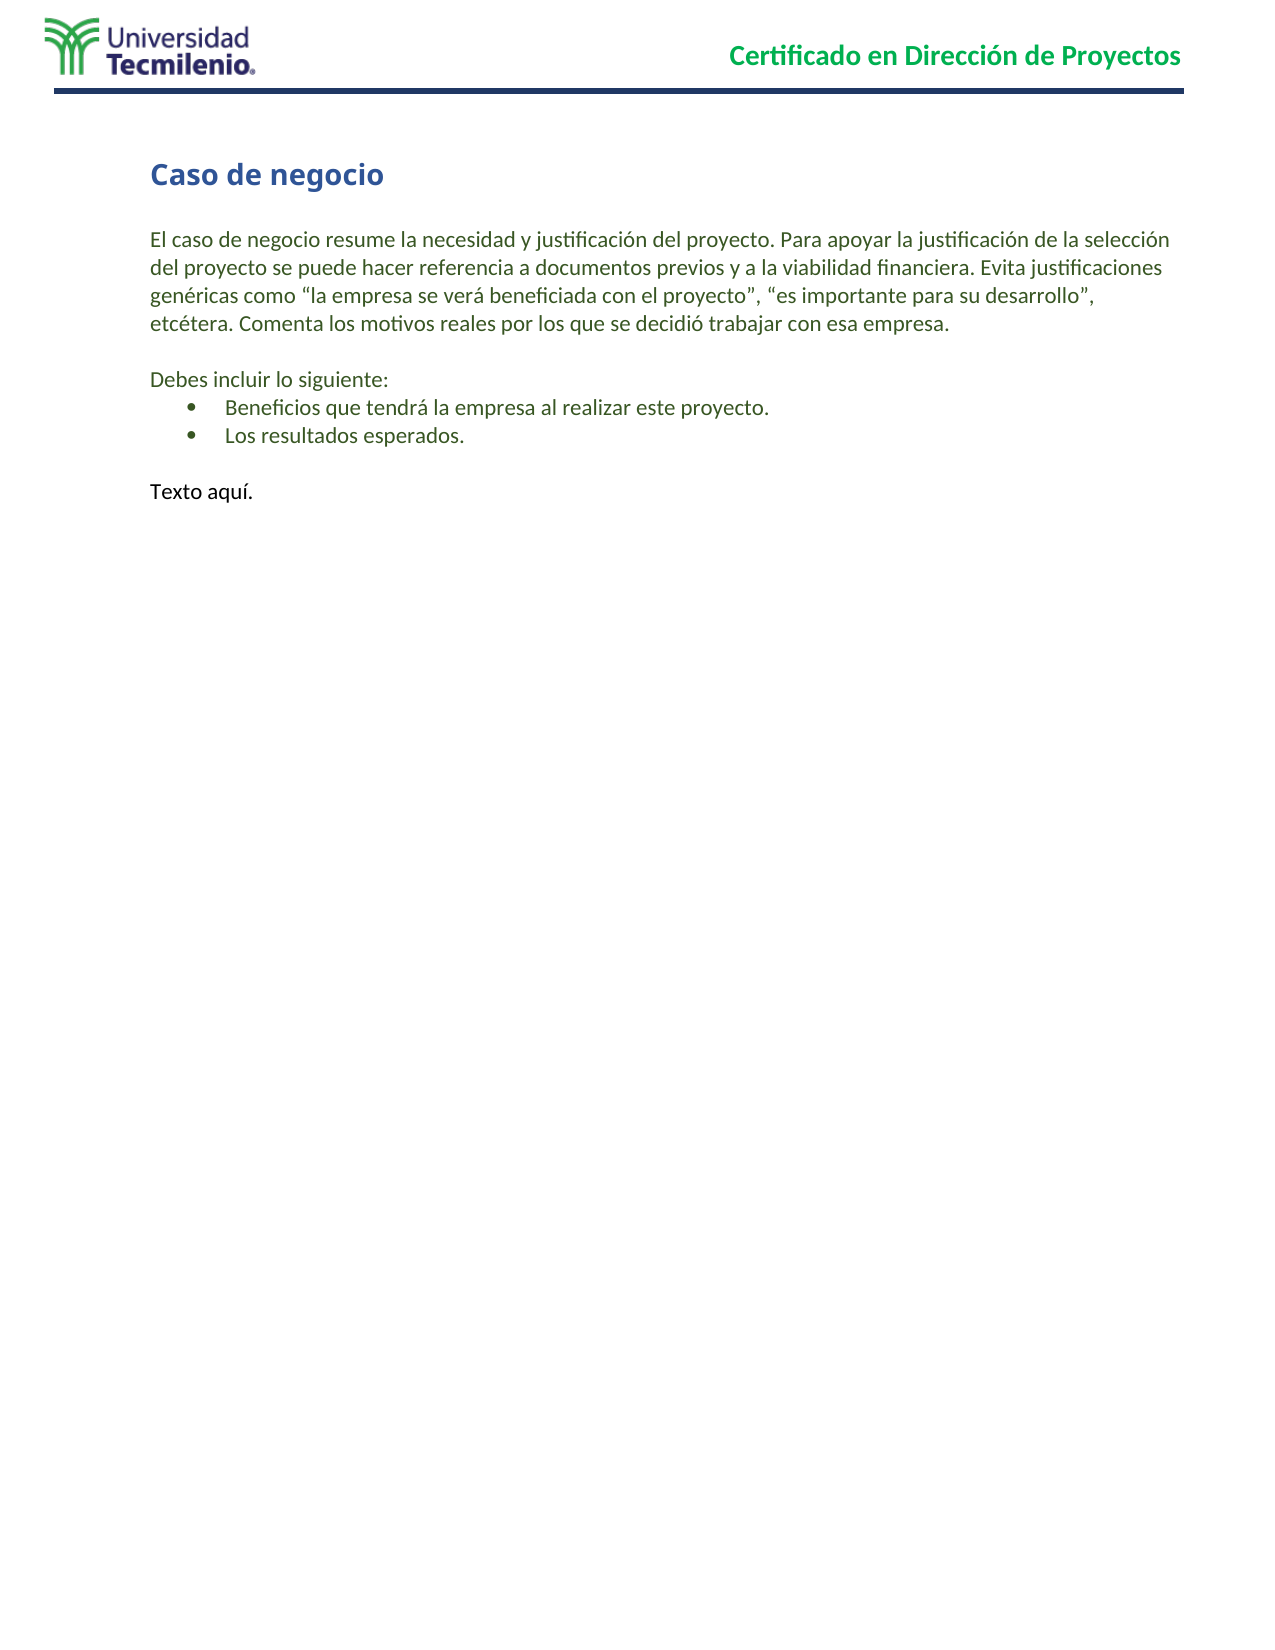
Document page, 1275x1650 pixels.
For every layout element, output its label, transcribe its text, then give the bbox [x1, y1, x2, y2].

list Los resultados esperados. [187, 421, 1181, 449]
subtitle Caso de negocio [150, 154, 1181, 194]
list Beneficios que tendrá la empresa al realizar este proyecto. [187, 393, 1181, 421]
text Debes incluir lo siguiente: [150, 365, 1181, 393]
picture [43, 11, 257, 80]
text Texto aquí. [150, 477, 1181, 505]
text El caso de negocio resume la necesidad y justificación del proyecto. Para apoyar la justificación de la selección del proyecto se puede hacer referencia a documentos previos y a la viabilidad financiera. Evita justificaciones genéricas como “la empresa se verá beneficiada con el proyecto”, “es importante para su desarrollo”, etcétera. Comenta los motivos reales por los que se decidió trabajar con esa empresa. [150, 225, 1181, 337]
